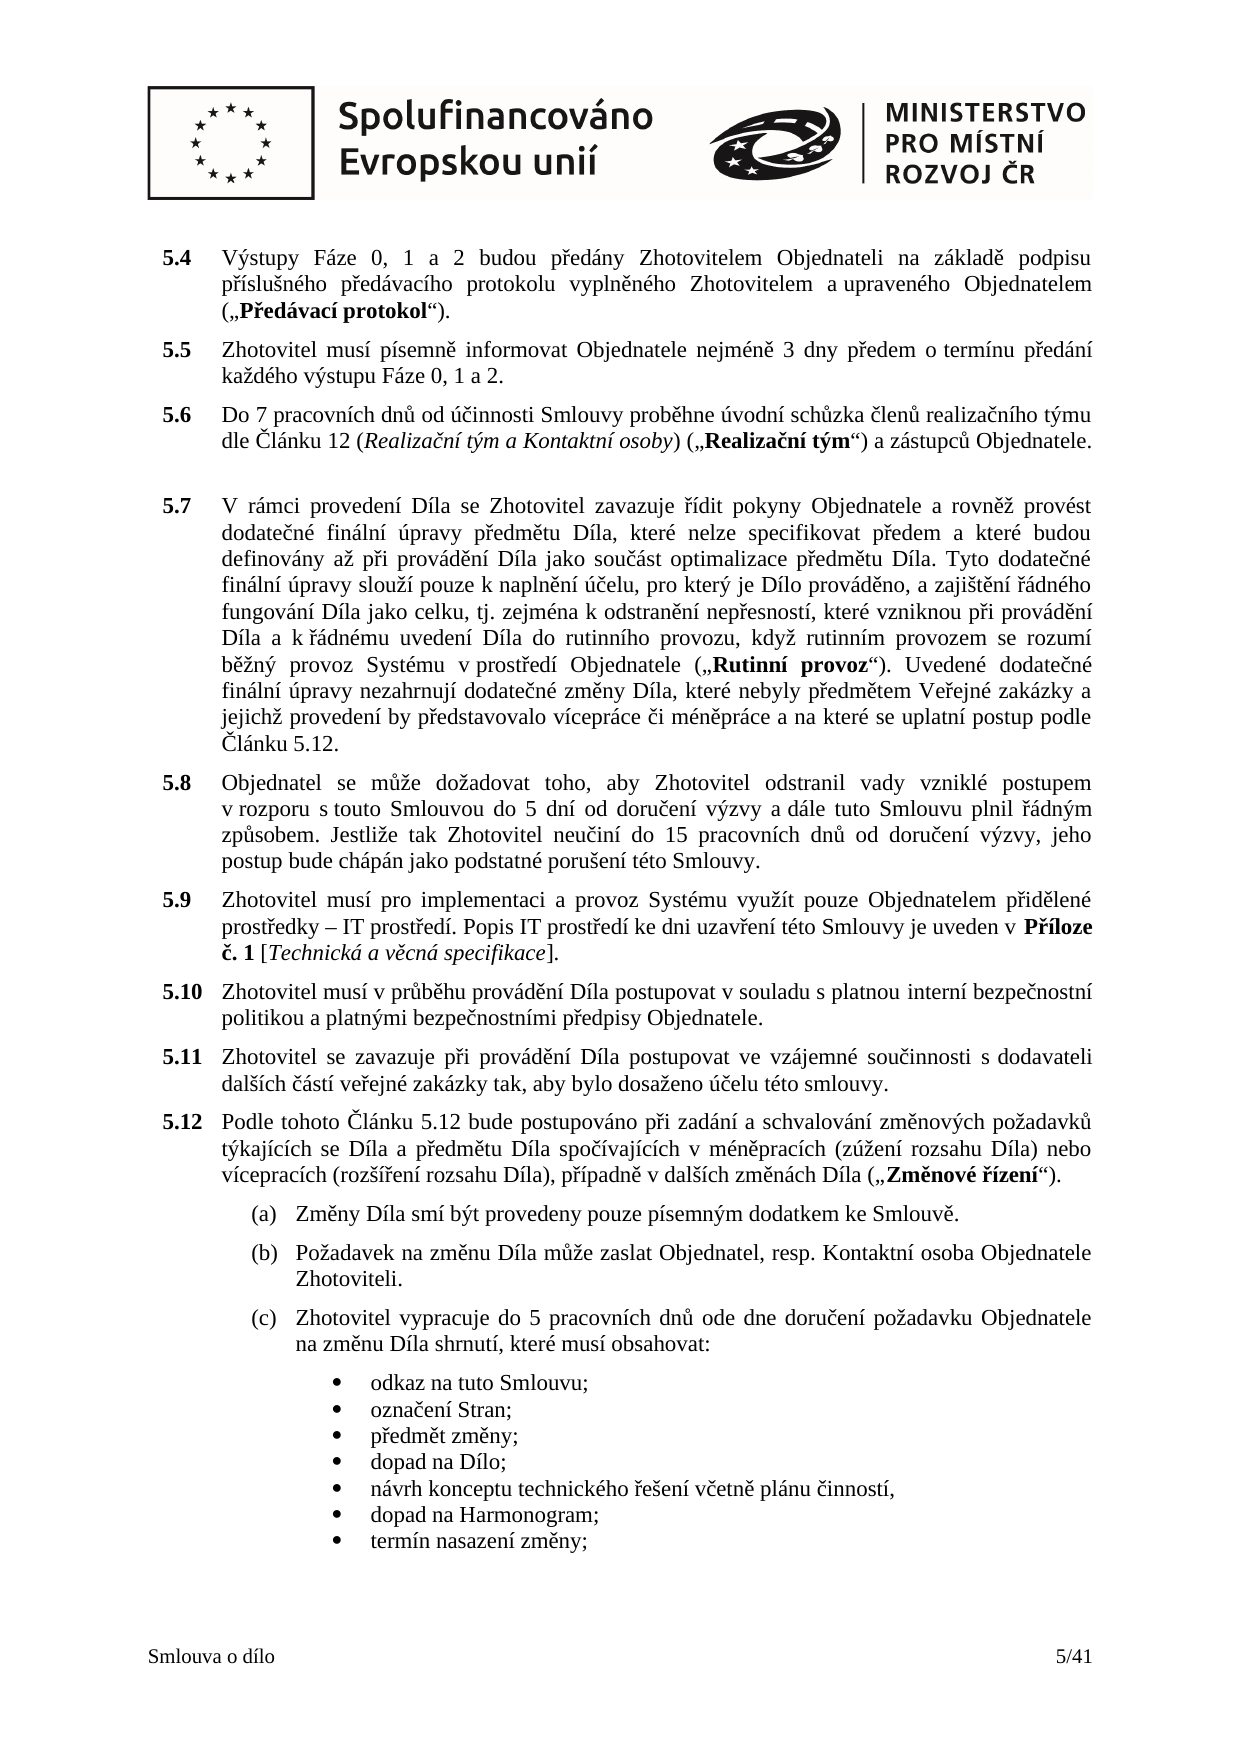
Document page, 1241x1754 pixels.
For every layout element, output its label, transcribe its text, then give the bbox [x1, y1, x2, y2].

picture [147, 86, 1093, 200]
list odkaz na tuto Smlouvu; [333, 1369, 1093, 1396]
list dopad na Harmonogram; [333, 1501, 1093, 1527]
text Zhotovitel se zavazuje při provádění Díla postupovat ve vzájemné součinnosti s dodavateli dalších částí veřejné zakázky tak, aby bylo dosaženo účelu této smlouvy. [162, 1043, 1093, 1096]
text Zhotovitel musí písemně informovat Objednatele nejméně 3 dny předem o termínu předání každého výstupu Fáze 0, 1 a 2. [162, 336, 1093, 388]
text V rámci provedení Díla se Zhotovitel zavazuje řídit pokyny Objednatele a rovněž provést dodatečné finální úpravy předmětu Díla, které nelze specifikovat předem a které budou definovány až při provádění Díla jako součást optimalizace předmětu Díla. Tyto dodatečné finální úpravy slouží pouze k naplnění účelu, pro který je Dílo prováděno, a zajištění řádného fungování Díla jako celku, tj. zejména k odstranění nepřesností, které vzniknou při provádění Díla a k řádnému uvedení Díla do rutinního provozu, když rutinním provozem se rozumí běžný provoz Systému v prostředí Objednatele („Rutinní provoz“). Uvedené dodatečné finální úpravy nezahrnují dodatečné změny Díla, které nebyly předmětem Veřejné zakázky a jejichž provedení by představovalo vícepráce či méněpráce a na které se uplatní postup podle Článku 5.12. [162, 492, 1093, 756]
list dopad na Dílo; [333, 1448, 1093, 1475]
list návrh konceptu technického řešení včetně plánu činností, [333, 1475, 1093, 1501]
text Do 7 pracovních dnů od účinnosti Smlouvy proběhne úvodní schůzka členů realizačního týmu dle Článku 12 (Realizační tým a Kontaktní osoby) („Realizační tým“) a zástupců Objednatele. [162, 401, 1093, 480]
list označení Stran; [333, 1396, 1093, 1422]
text Požadavek na změnu Díla může zaslat Objednatel, resp. Kontaktní osoba Objednatele Zhotoviteli. [251, 1239, 1093, 1292]
text Výstupy Fáze 0, 1 a 2 budou předány Zhotovitelem Objednateli na základě podpisu příslušného předávacího protokolu vyplněného Zhotovitelem a upraveného Objednatelem („Předávací protokol“). [162, 244, 1093, 323]
text Objednatel se může dožadovat toho, aby Zhotovitel odstranil vady vzniklé postupem v rozporu s touto Smlouvou do 5 dní od doručení výzvy a dále tuto Smlouvu plnil řádným způsobem. Jestliže tak Zhotovitel neučiní do 15 pracovních dnů od doručení výzvy, jeho postup bude chápán jako podstatné porušení této Smlouvy. [162, 768, 1093, 874]
text Podle tohoto Článku 5.12 bude postupováno při zadání a schvalování změnových požadavků týkajících se Díla a předmětu Díla spočívajících v méněpracích (zúžení rozsahu Díla) nebo vícepracích (rozšíření rozsahu Díla), případně v dalších změnách Díla („Změnové řízení“). [162, 1108, 1093, 1187]
list termín nasazení změny; [333, 1527, 1093, 1554]
text Změny Díla smí být provedeny pouze písemným dodatkem ke Smlouvě. [251, 1200, 1093, 1226]
list předmět změny; [333, 1422, 1093, 1448]
text Zhotovitel vypracuje do 5 pracovních dnů ode dne doručení požadavku Objednatele na změnu Díla shrnutí, které musí obsahovat: [251, 1304, 1093, 1357]
text Zhotovitel musí v průběhu provádění Díla postupovat v souladu s platnou interní bezpečnostní politikou a platnými bezpečnostními předpisy Objednatele. [162, 978, 1093, 1031]
text Zhotovitel musí pro implementaci a provoz Systému využít pouze Objednatelem přidělené prostředky – IT prostředí. Popis IT prostředí ke dni uzavření této Smlouvy je uveden v Příloze č. 1 [Technická a věcná specifikace]. [162, 886, 1093, 966]
